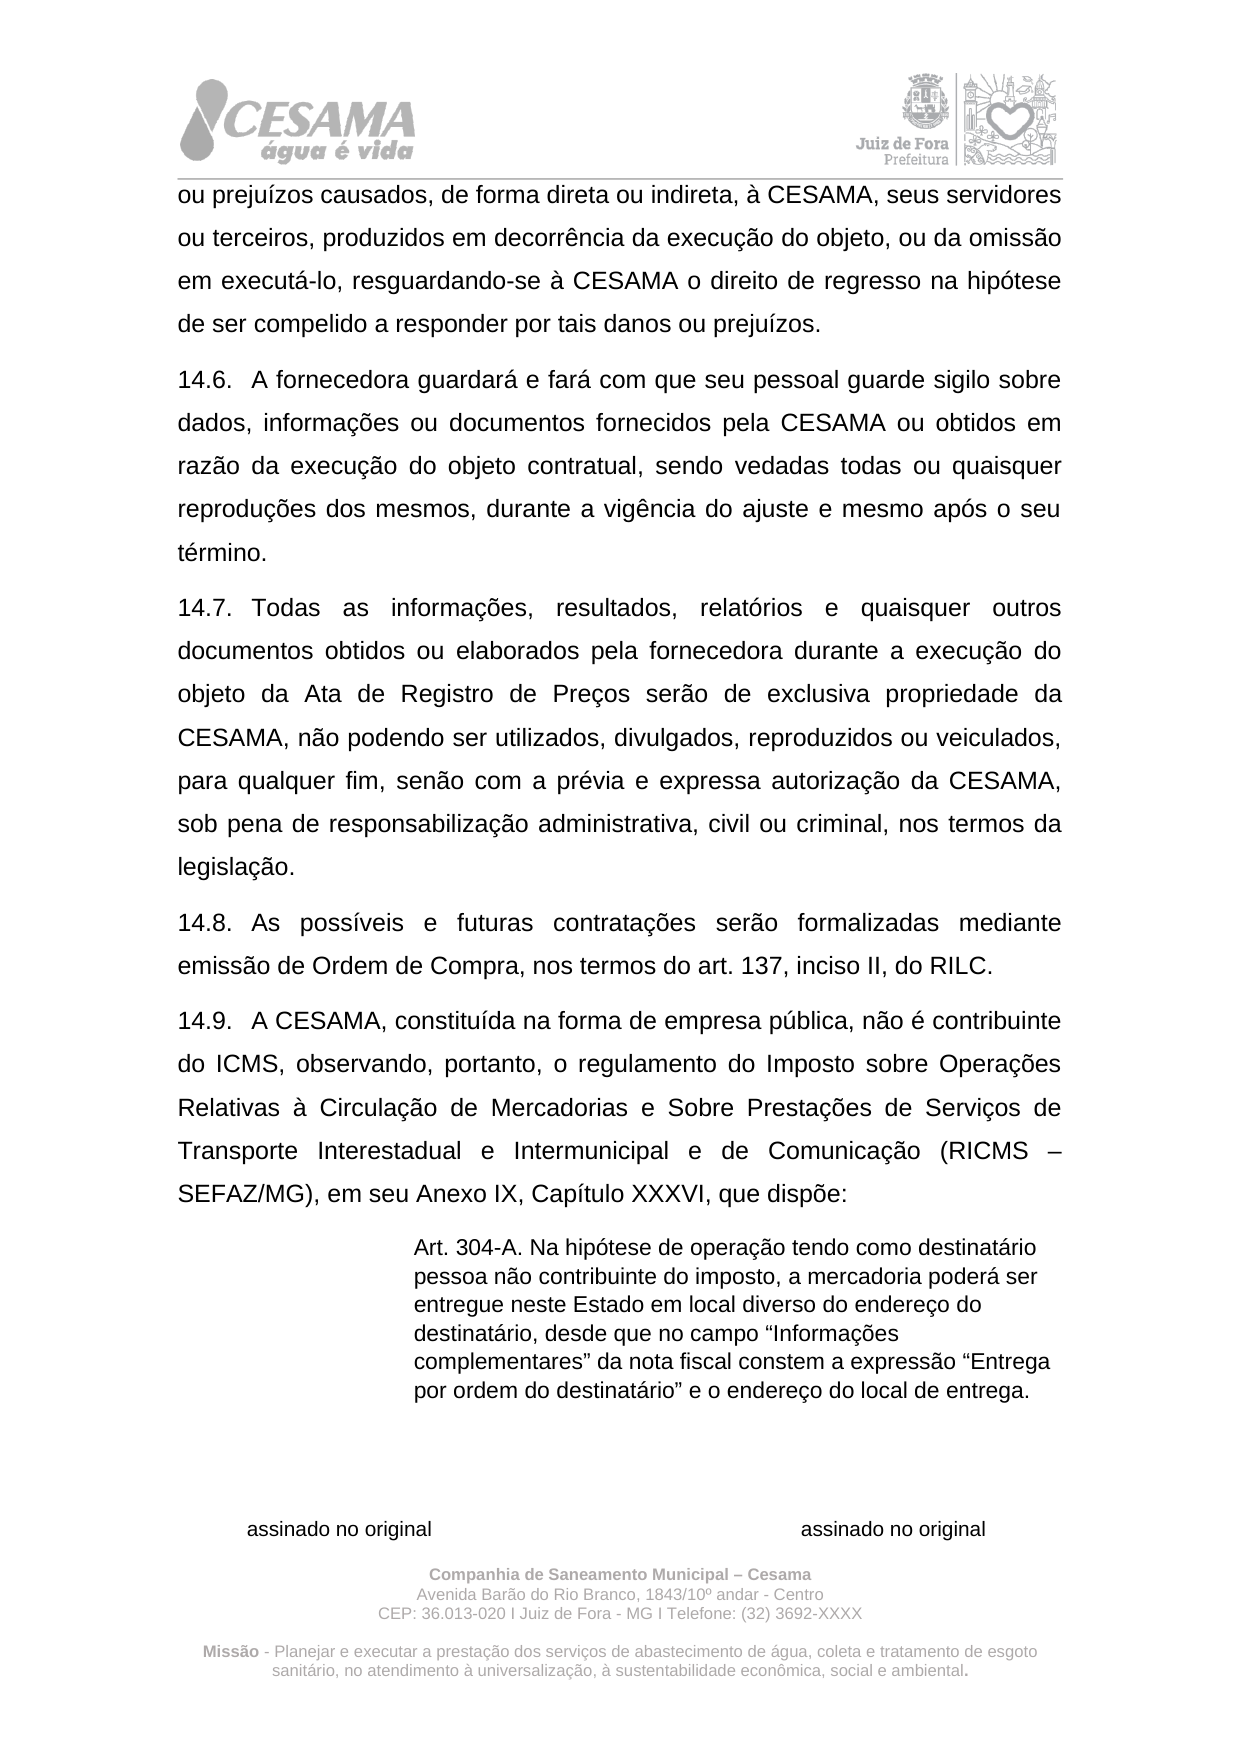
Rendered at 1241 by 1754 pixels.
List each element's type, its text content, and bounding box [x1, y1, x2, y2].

picture [177, 73, 1064, 180]
text Art. 304-A. Na hipótese de operação tendo como destinatário pessoa não contribuinte do imposto, a mercadoria poderá ser entregue neste Estado em local diverso do endereço do destinatário, desde que no campo “Informações complementares” da nota fiscal constem a expressão “Entrega por ordem do destinatário” e o endereço do local de entrega. [413, 1234, 1063, 1403]
text assinado no original assinado no original [177, 1517, 1063, 1541]
list A CESAMA, constituída na forma de empresa pública, não é contribuinte do ICMS, observando, portanto, o regulamento do Imposto sobre Operações Relativas à Circulação de Mercadorias e Sobre Prestações de Serviços de Transporte Interestadual e Intermunicipal e de Comunicação (RICMS – SEFAZ/MG), em seu Anexo IX, Capítulo XXXVI, que dispõe: [177, 1006, 1063, 1207]
list As possíveis e futuras contratações serão formalizadas mediante emissão de Ordem de Compra, nos termos do art. 137, inciso II, do RILC. [177, 907, 1063, 979]
list A fornecedora guardará e fará com que seu pessoal guarde sigilo sobre dados, informações ou documentos fornecidos pela CESAMA ou obtidos em razão da execução do objeto contratual, sendo vedadas todas ou quaisquer reproduções dos mesmos, durante a vigência do ajuste e mesmo após o seu término. [177, 365, 1063, 566]
list Todas as informações, resultados, relatórios e quaisquer outros documentos obtidos ou elaborados pela fornecedora durante a execução do objeto da Ata de Registro de Preços serão de exclusiva propriedade da CESAMA, não podendo ser utilizados, divulgados, reproduzidos ou veiculados, para qualquer fim, senão com a prévia e expressa autorização da CESAMA, sob pena de responsabilização administrativa, civil ou criminal, nos termos da legislação. [177, 593, 1063, 881]
